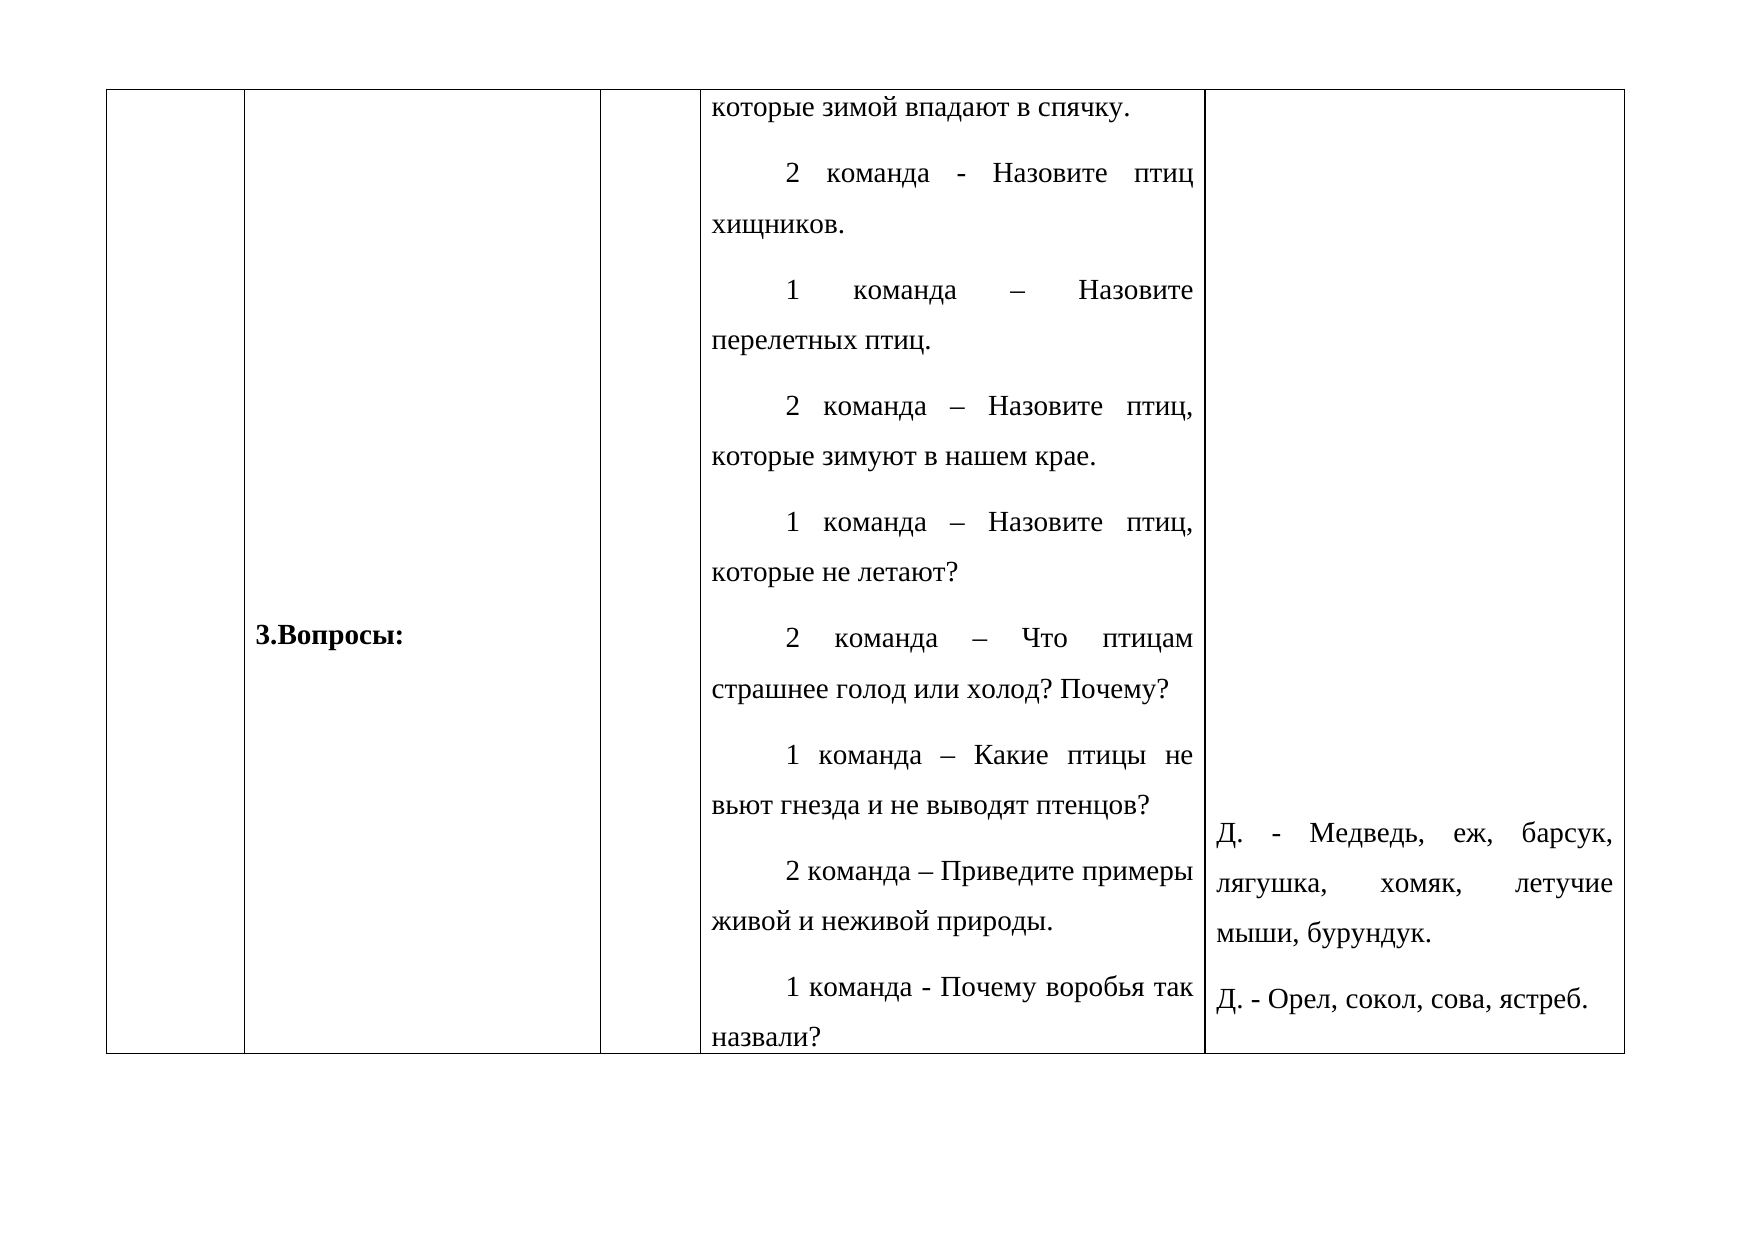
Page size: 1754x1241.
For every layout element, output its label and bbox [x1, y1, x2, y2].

table_cell [1206, 90, 1624, 1053]
table_cell [107, 90, 244, 1053]
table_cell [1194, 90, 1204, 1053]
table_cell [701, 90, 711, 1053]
table_cell [601, 90, 700, 1053]
table_cell [245, 90, 600, 1053]
